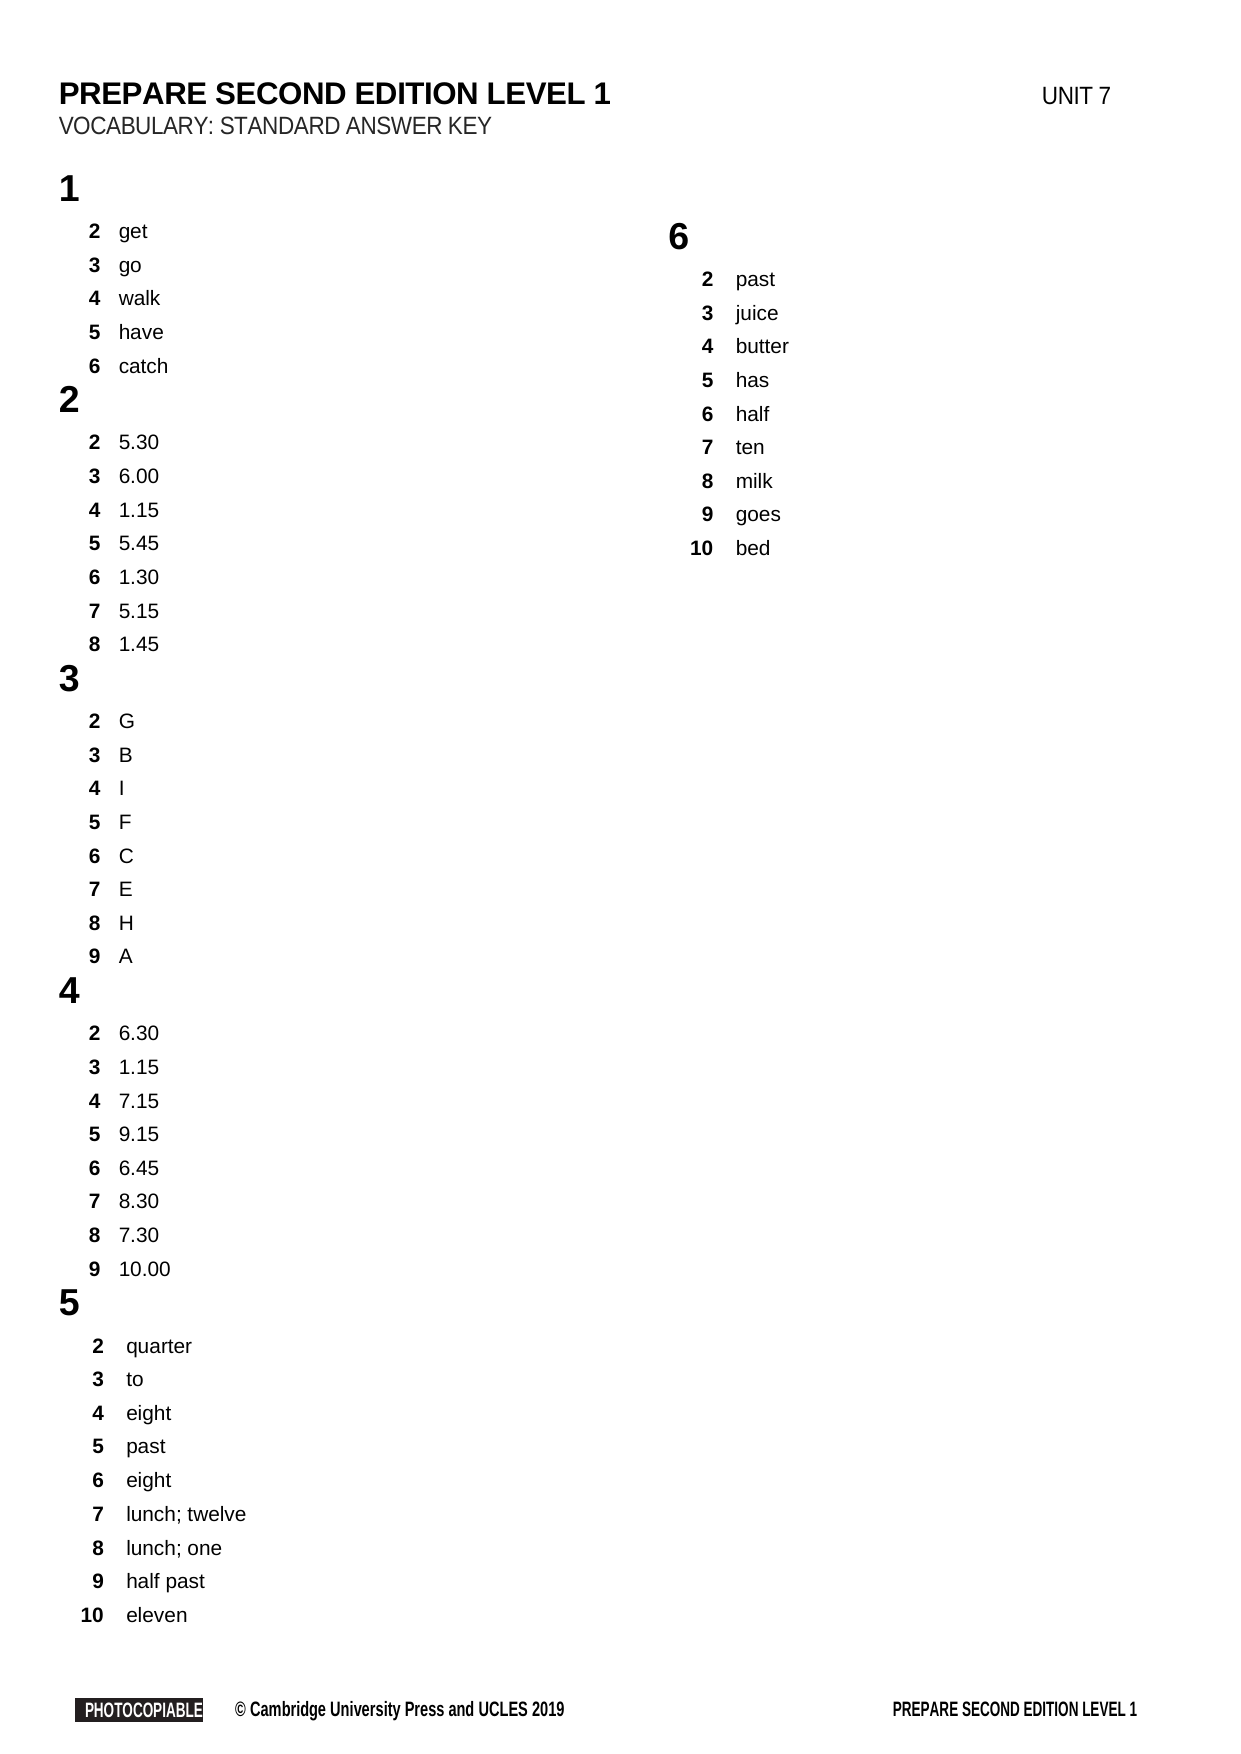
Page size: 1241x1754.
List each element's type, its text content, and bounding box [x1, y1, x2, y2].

list have [88, 320, 593, 344]
list 6.30 [88, 1021, 593, 1045]
list 10.00 [88, 1257, 593, 1281]
list A [88, 944, 593, 968]
subtitle 5 [58, 1281, 593, 1324]
list 7.30 [88, 1223, 593, 1247]
list lunch; twelve [103, 1502, 593, 1526]
list B [88, 742, 593, 766]
list go [88, 252, 593, 276]
list 7.15 [88, 1088, 593, 1112]
list half [713, 401, 1203, 425]
list ten [713, 435, 1203, 459]
list I [88, 776, 593, 800]
list E [88, 877, 593, 901]
list eleven [103, 1603, 593, 1627]
list milk [713, 469, 1203, 493]
list walk [88, 286, 593, 310]
list half past [103, 1569, 593, 1593]
list 1.15 [88, 497, 593, 521]
list 6.45 [88, 1156, 593, 1180]
text 1 [58, 166, 593, 209]
list 1.15 [88, 1055, 593, 1079]
subtitle 2 [58, 377, 593, 421]
list bed [713, 536, 1203, 560]
list 1.45 [88, 632, 593, 656]
list 5.30 [88, 430, 593, 454]
list 6.00 [88, 464, 593, 488]
list G [88, 709, 593, 733]
list eight [103, 1468, 593, 1492]
list 5.45 [88, 531, 593, 555]
list has [713, 368, 1203, 392]
list 9.15 [88, 1122, 593, 1146]
list butter [713, 334, 1203, 358]
list past [713, 267, 1203, 291]
list quarter [103, 1333, 593, 1357]
list goes [713, 502, 1203, 526]
list past [103, 1434, 593, 1458]
list 5.15 [88, 598, 593, 622]
subtitle 4 [58, 968, 593, 1011]
list C [88, 843, 593, 867]
list eight [103, 1401, 593, 1425]
subtitle 3 [58, 656, 593, 699]
list juice [713, 300, 1203, 324]
list to [103, 1367, 593, 1391]
list get [88, 219, 593, 243]
list 1.30 [88, 565, 593, 589]
text 6 [668, 214, 1203, 257]
list lunch; one [103, 1535, 593, 1559]
list 8.30 [88, 1189, 593, 1213]
list H [88, 911, 593, 935]
list catch [88, 353, 593, 377]
list F [88, 810, 593, 834]
